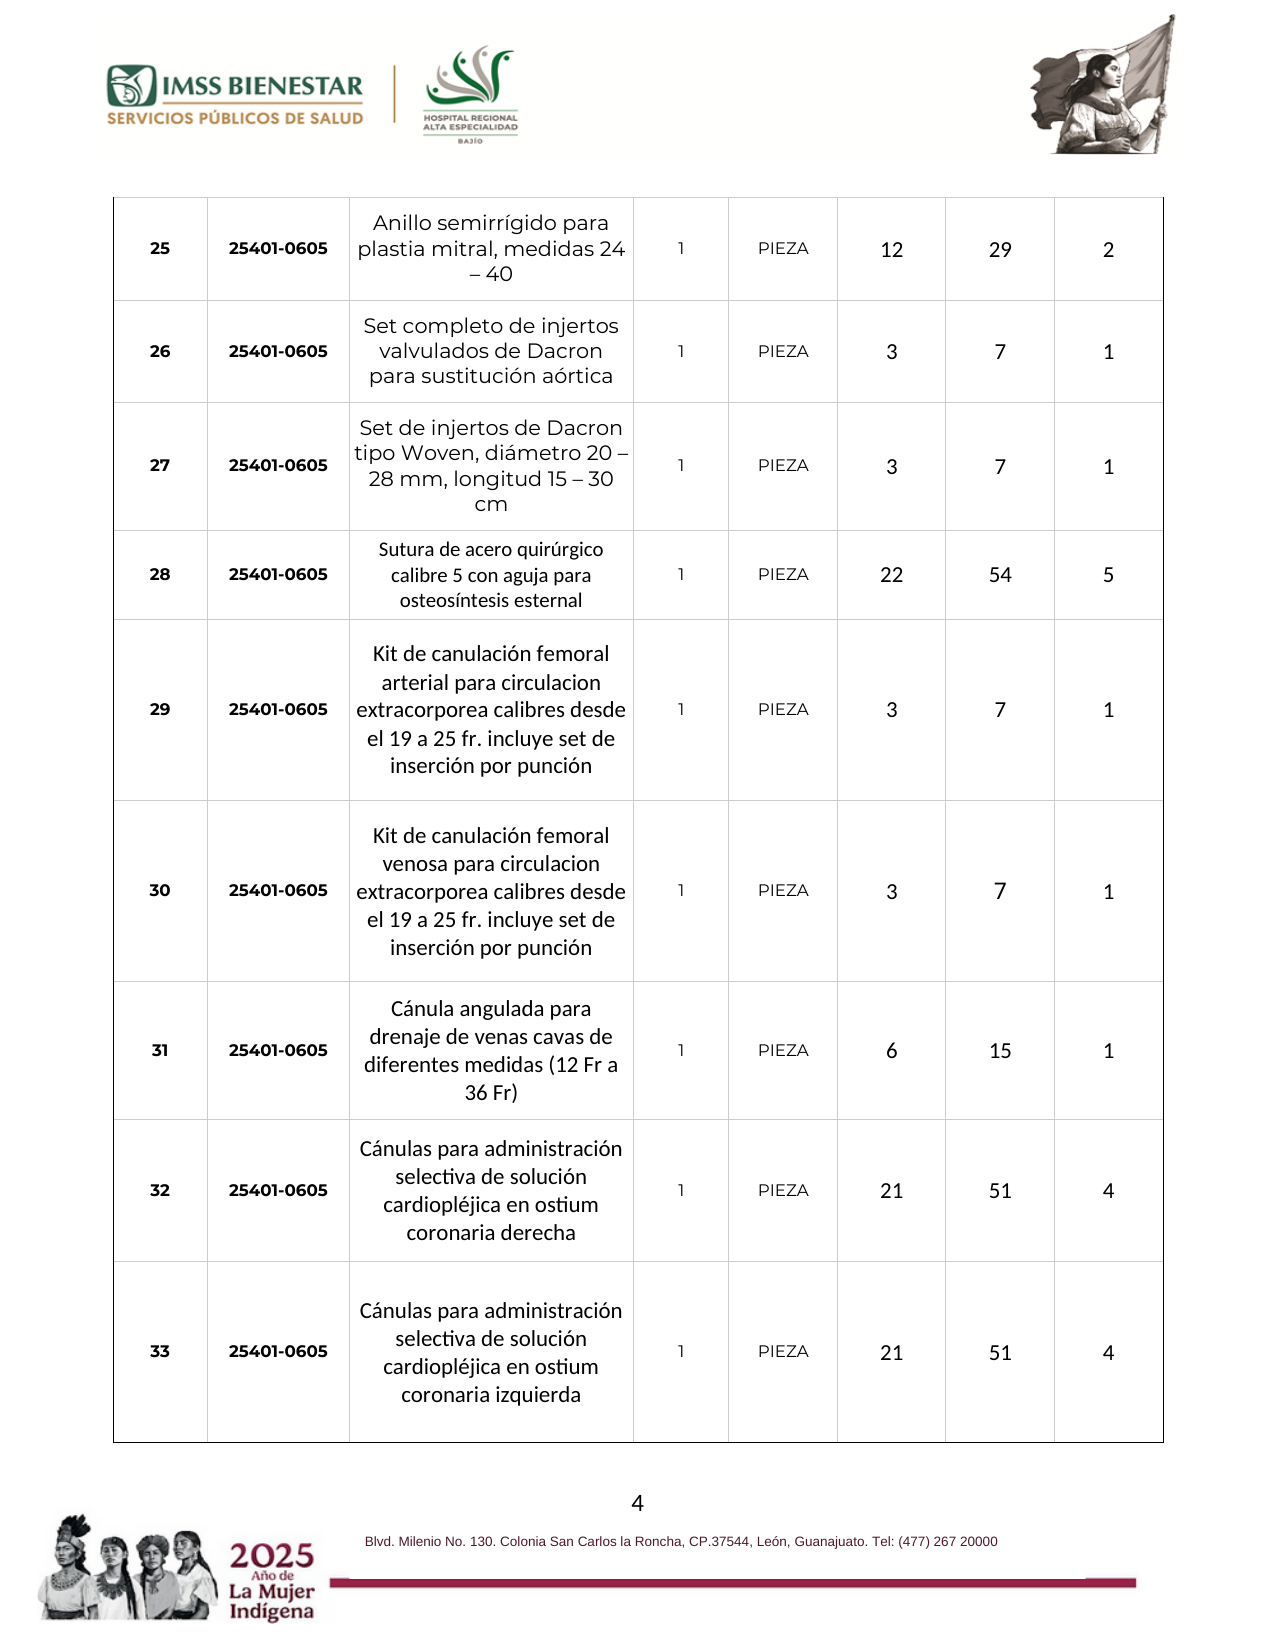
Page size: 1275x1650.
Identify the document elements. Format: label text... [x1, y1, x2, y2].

table_cell Set completo de injertos valvulados de Dacron para sustitución aórtica [350, 301, 633, 401]
table_cell 21 [838, 1120, 945, 1261]
picture [37, 1503, 1139, 1624]
table_cell Cánula angulada para drenaje de venas cavas de diferentes medidas (12 Fr a 36 Fr) [350, 982, 633, 1119]
table_cell 31 [114, 982, 207, 1119]
table_cell 7 [946, 801, 1054, 981]
table_cell PIEZA [729, 620, 837, 800]
table_cell Set de injertos de Dacron tipo Woven, diámetro 20 – 28 mm, longitud 15 – 30 cm [350, 403, 633, 529]
table_cell 25 [114, 198, 207, 300]
table_cell PIEZA [729, 982, 837, 1119]
table_cell 3 [838, 301, 945, 401]
table_cell 25401-0605 [208, 1120, 349, 1261]
table_cell 30 [114, 801, 207, 981]
table_cell 1 [634, 620, 728, 800]
table_cell Kit de canulación femoral venosa para circulacion extracorporea calibres desde el 19 a 25 fr. incluye set de inserción por punción [350, 801, 633, 981]
table_cell 1 [1055, 403, 1163, 529]
table_cell PIEZA [729, 301, 837, 401]
table_cell 21 [838, 1262, 945, 1442]
table_cell 28 [114, 531, 207, 619]
table_cell 32 [114, 1120, 207, 1261]
table_cell 1 [1055, 301, 1163, 401]
table_cell 22 [838, 531, 945, 619]
table_cell 3 [838, 801, 945, 981]
table_cell 4 [1055, 1262, 1163, 1442]
picture [93, 14, 1181, 155]
table_cell 33 [114, 1262, 207, 1442]
table_cell 25401-0605 [208, 531, 349, 619]
table_cell 29 [946, 198, 1054, 300]
table_cell 51 [946, 1262, 1054, 1442]
table_cell 1 [634, 1262, 728, 1442]
table_cell 1 [1055, 620, 1163, 800]
table_cell 7 [946, 403, 1054, 529]
table_cell Cánulas para administración selectiva de solución cardiopléjica en ostium coronaria izquierda [350, 1262, 633, 1442]
table_cell 27 [114, 403, 207, 529]
table_cell 1 [1055, 982, 1163, 1119]
table_cell PIEZA [729, 1120, 837, 1261]
table_cell 1 [634, 301, 728, 401]
table_cell 1 [634, 531, 728, 619]
table_cell 25401-0605 [208, 801, 349, 981]
table_cell Anillo semirrígido para plastia mitral, medidas 24 – 40 [350, 198, 633, 300]
table_cell 51 [946, 1120, 1054, 1261]
table_cell 25401-0605 [208, 301, 349, 401]
table_cell Kit de canulación femoral arterial para circulacion extracorporea calibres desde el 19 a 25 fr. incluye set de inserción por punción [350, 620, 633, 800]
table_cell 25401-0605 [208, 620, 349, 800]
table_cell 5 [1055, 531, 1163, 619]
table_cell 15 [946, 982, 1054, 1119]
table_cell 25401-0605 [208, 982, 349, 1119]
table_cell 12 [838, 198, 945, 300]
table_cell PIEZA [729, 531, 837, 619]
table_cell 2 [1055, 198, 1163, 300]
table_cell 3 [838, 403, 945, 529]
table_cell 3 [838, 620, 945, 800]
table_cell 7 [946, 620, 1054, 800]
table_cell PIEZA [729, 403, 837, 529]
table_cell PIEZA [729, 198, 837, 300]
table_cell 29 [114, 620, 207, 800]
table_cell 25401-0605 [208, 198, 349, 300]
table_cell 1 [634, 801, 728, 981]
table_cell 1 [634, 403, 728, 529]
table_cell PIEZA [729, 801, 837, 981]
table_cell 4 [1055, 1120, 1163, 1261]
table_cell Cánulas para administración selectiva de solución cardiopléjica en ostium coronaria derecha [350, 1120, 633, 1261]
table_cell 25401-0605 [208, 1262, 349, 1442]
table_cell 26 [114, 301, 207, 401]
table_cell PIEZA [729, 1262, 837, 1442]
table_cell 1 [634, 982, 728, 1119]
table_cell 6 [838, 982, 945, 1119]
table_cell 25401-0605 [208, 403, 349, 529]
table_cell 7 [946, 301, 1054, 401]
table_cell 1 [634, 198, 728, 300]
table_cell 54 [946, 531, 1054, 619]
table_cell 1 [634, 1120, 728, 1261]
table_cell Sutura de acero quirúrgico calibre 5 con aguja para osteosíntesis esternal [350, 531, 633, 619]
table_cell 1 [1055, 801, 1163, 981]
